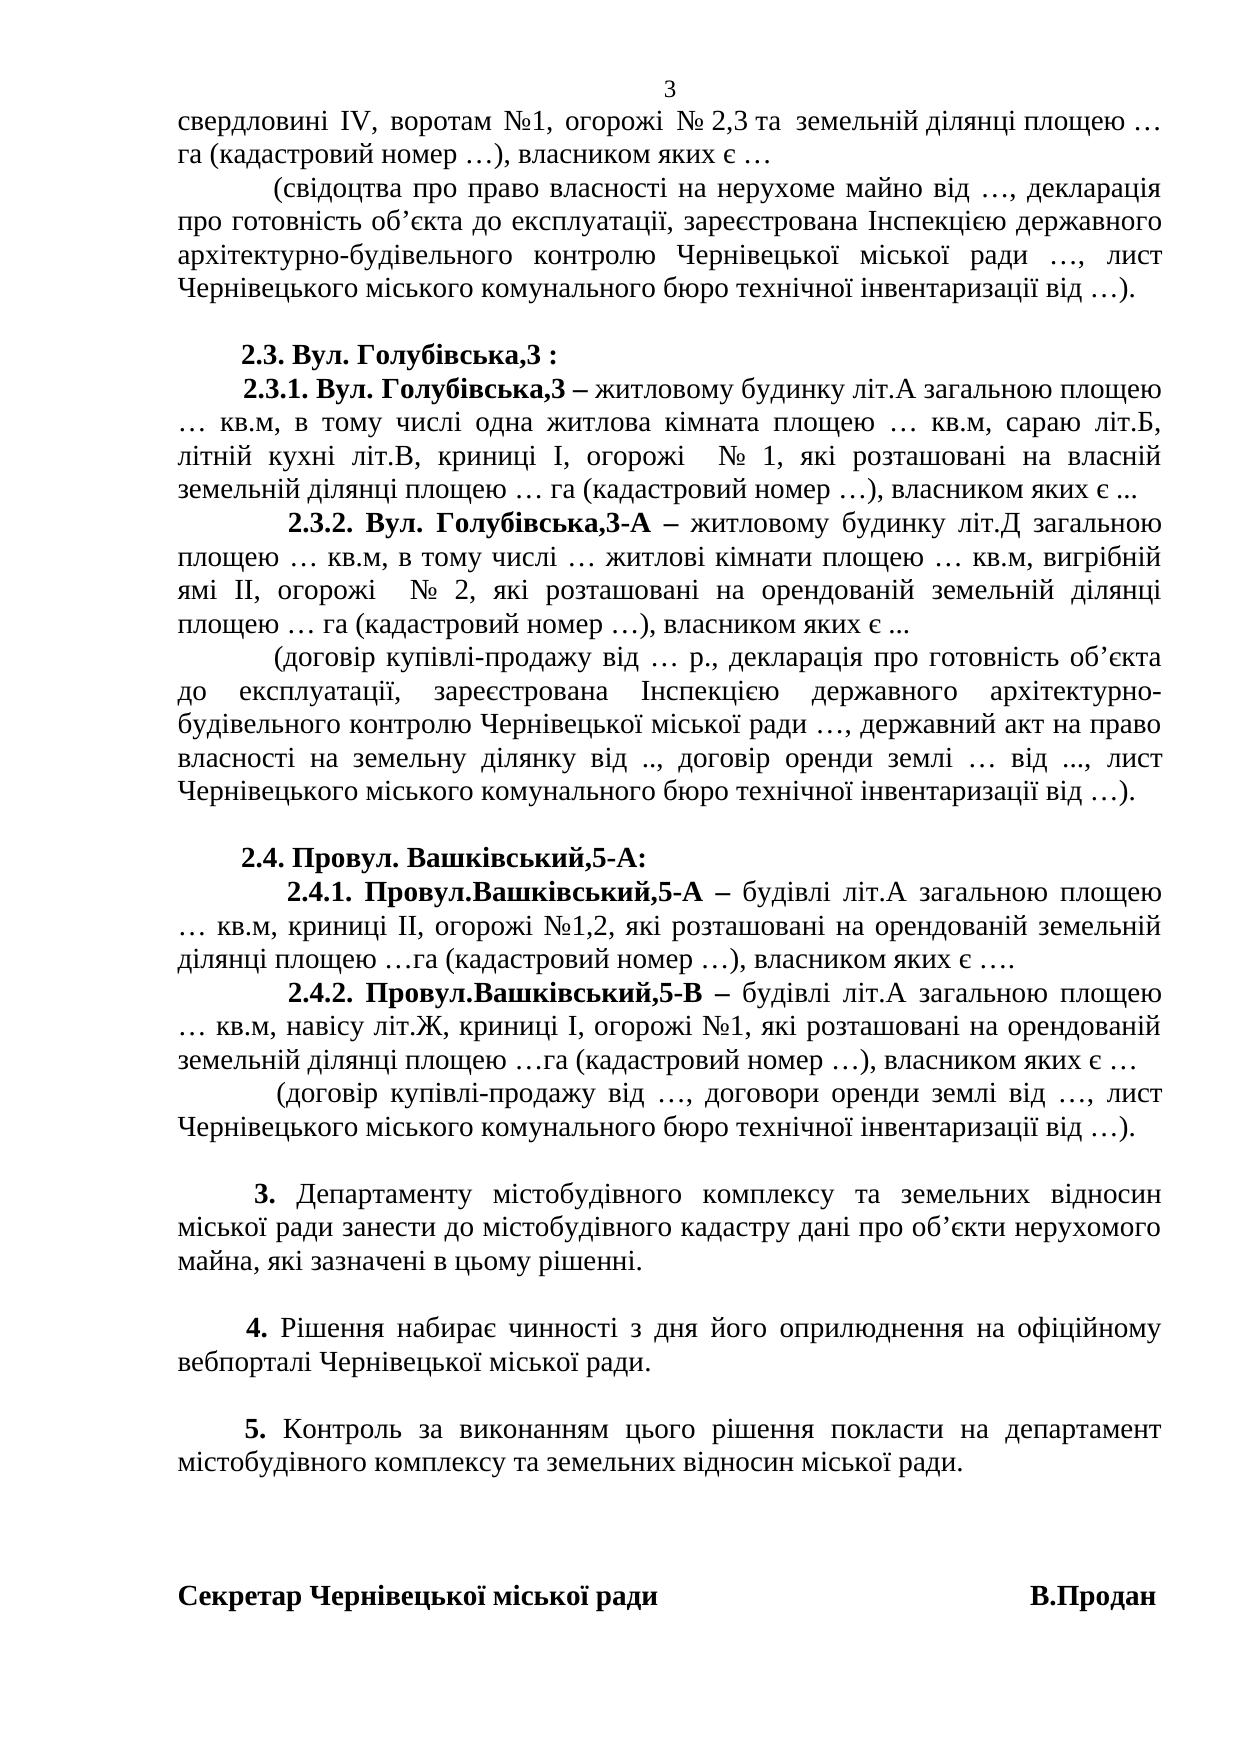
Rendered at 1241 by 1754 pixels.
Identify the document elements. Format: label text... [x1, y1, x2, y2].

text Секретар Чернівецької міської ради В.Продан [177, 1578, 1162, 1612]
text 4. Рішення набирає чинності з дня його оприлюднення на офіційному вебпорталі Чернівецької міської ради. [177, 1310, 1162, 1377]
text 5. Контроль за виконанням цього рішення покласти на департамент містобудівного комплексу та земельних відносин міської ради. [177, 1411, 1162, 1478]
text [177, 103, 1162, 170]
text 2.3.1. Вул. Голубівська,3 – житловому будинку літ.А загальною площею … кв.м, в тому числі одна житлова кімната площею … кв.м, сараю літ.Б, літній кухні літ.В, криниці І, огорожі № 1, які розташовані на власній земельній ділянці площею … га (кадастровий номер …), власником яких є ... [177, 371, 1162, 505]
text 2.4.1. Провул.Вашківський,5-А – будівлі літ.А загальною площею … кв.м, криниці ІІ, огорожі №1,2, які розташовані на орендованій земельній ділянці площею …га (кадастровий номер …), власником яких є …. [177, 874, 1162, 975]
text (договір купівлі-продажу від … р., декларація про готовність об’єкта до експлуатації, зареєстрована Інспекцією державного архітектурно-будівельного контролю Чернівецької міської ради …, державний акт на право власності на земельну ділянку від .., договір оренди землі … від ..., лист Чернівецького міського комунального бюро технічної інвентаризації від …). [177, 639, 1162, 807]
text (договір купівлі-продажу від …, договори оренди землі від …, лист Чернівецького міського комунального бюро технічної інвентаризації від …). [177, 1075, 1162, 1142]
text 2.3. Вул. Голубівська,3 : [177, 337, 1162, 371]
text 2.3.2. Вул. Голубівська,3-А – житловому будинку літ.Д загальною площею … кв.м, в тому числі … житлові кімнати площею … кв.м, вигрібній ямі ІІ, огорожі № 2, які розташовані на орендованій земельній ділянці площею … га (кадастровий номер …), власником яких є ... [177, 505, 1162, 639]
text (свідоцтва про право власності на нерухоме майно від …, декларація про готовність об’єкта до експлуатації, зареєстрована Інспекцією державного архітектурно-будівельного контролю Чернівецької міської ради …, лист Чернівецького міського комунального бюро технічної інвентаризації від …). [177, 170, 1162, 304]
text 3. Департаменту містобудівного комплексу та земельних відносин міської ради занести до містобудівного кадастру дані про об’єкти нерухомого майна, які зазначені в цьому рішенні. [177, 1176, 1162, 1277]
text 2.4.2. Провул.Вашківський,5-В – будівлі літ.А загальною площею … кв.м, навісу літ.Ж, криниці І, огорожі №1, які розташовані на орендованій земельній ділянці площею …га (кадастровий номер …), власником яких є … [177, 975, 1162, 1075]
text 2.4. Провул. Вашківський,5-А: [177, 841, 1162, 874]
